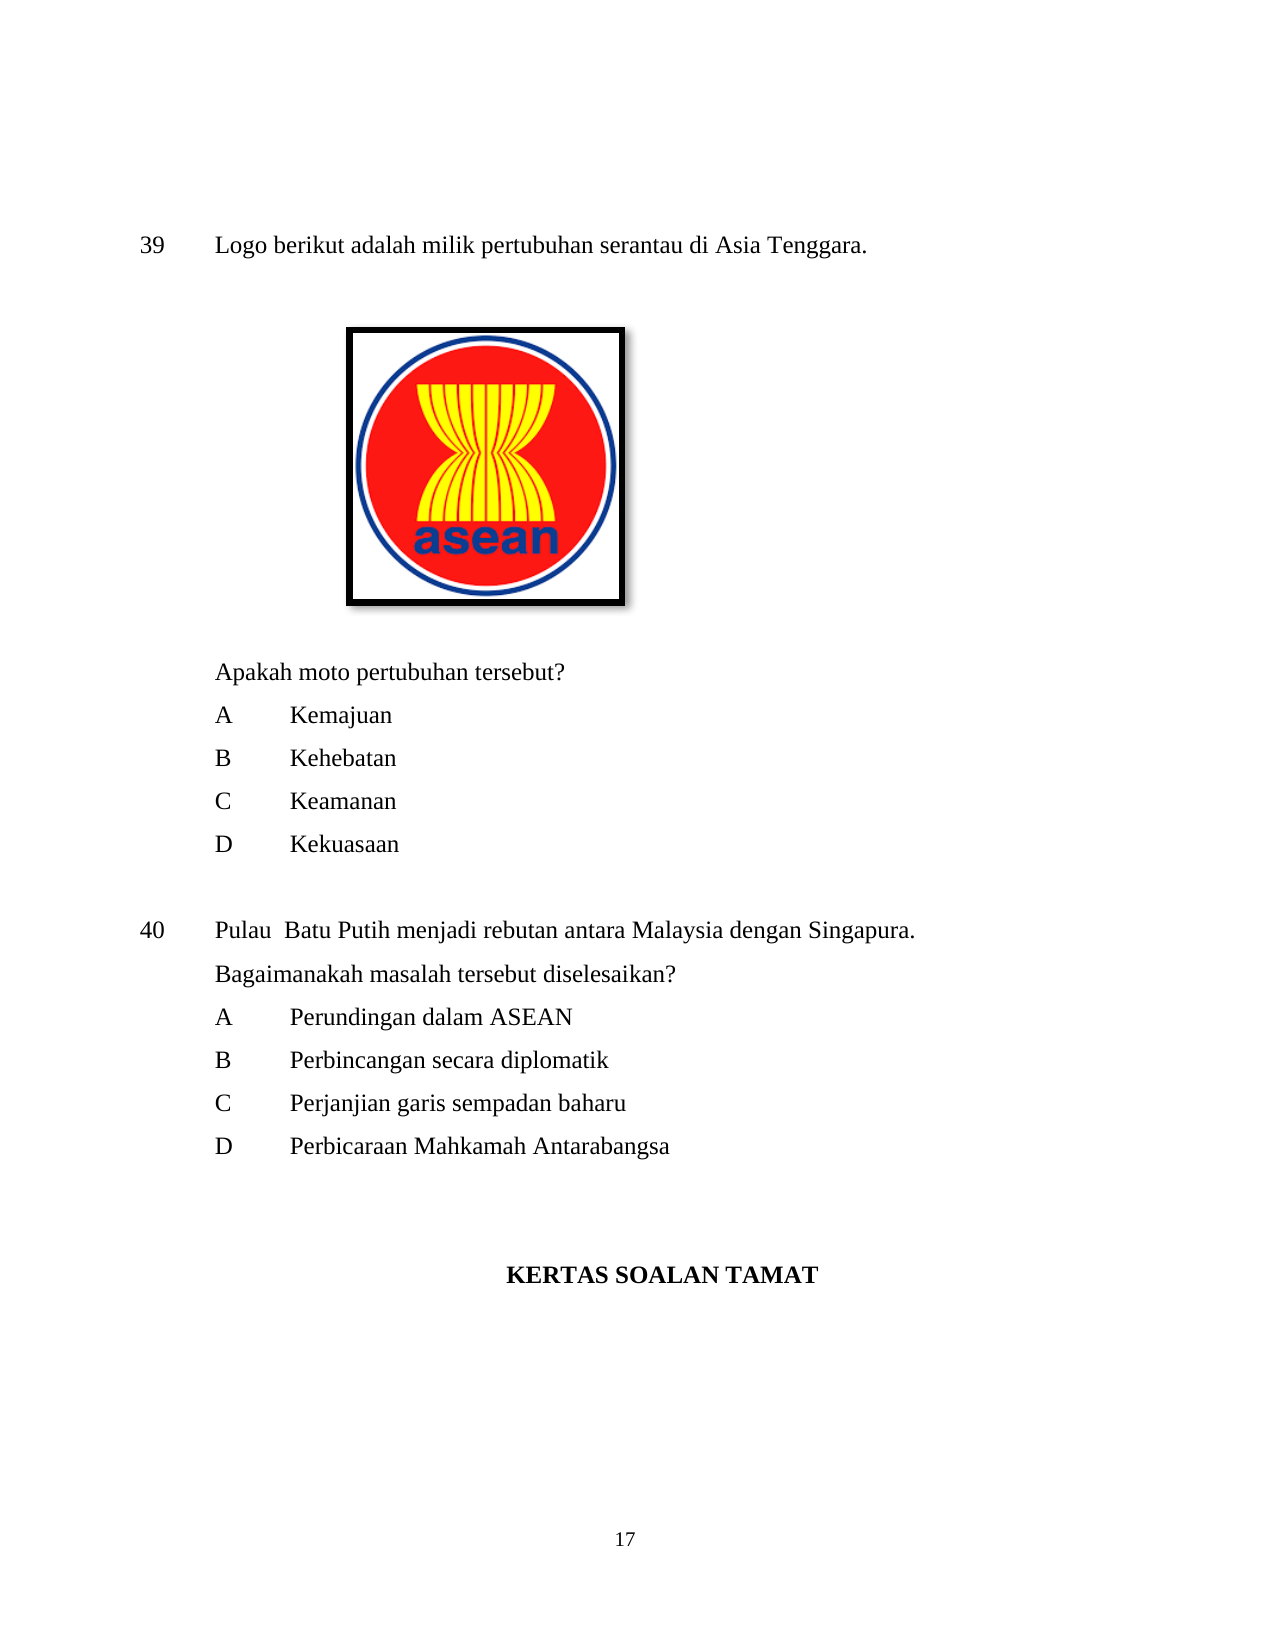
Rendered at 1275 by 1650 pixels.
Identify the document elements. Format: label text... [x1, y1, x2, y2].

text KERTAS SOALAN TAMAT [214, 1261, 1110, 1289]
text A Perundingan dalam ASEAN [214, 1002, 1110, 1031]
text A Kemajuan [139, 700, 1110, 729]
text C Keamanan [139, 786, 1110, 815]
text D Kekuasaan [139, 829, 1110, 858]
picture [353, 333, 619, 599]
text 39 Logo berikut adalah milik pertubuhan serantau di Asia Tenggara. [139, 230, 1110, 259]
text Bagaimanakah masalah tersebut diselesaikan? [214, 959, 1110, 987]
text D Perbicaraan Mahkamah Antarabangsa [214, 1131, 1110, 1160]
text C Perjanjian garis sempadan baharu [214, 1088, 1110, 1117]
text 40 Pulau Batu Putih menjadi rebutan antara Malaysia dengan Singapura. [139, 916, 1110, 944]
text B Kehebatan [139, 743, 1110, 772]
text B Perbincangan secara diplomatik [214, 1045, 1110, 1074]
text Apakah moto pertubuhan tersebut? [139, 657, 1110, 686]
